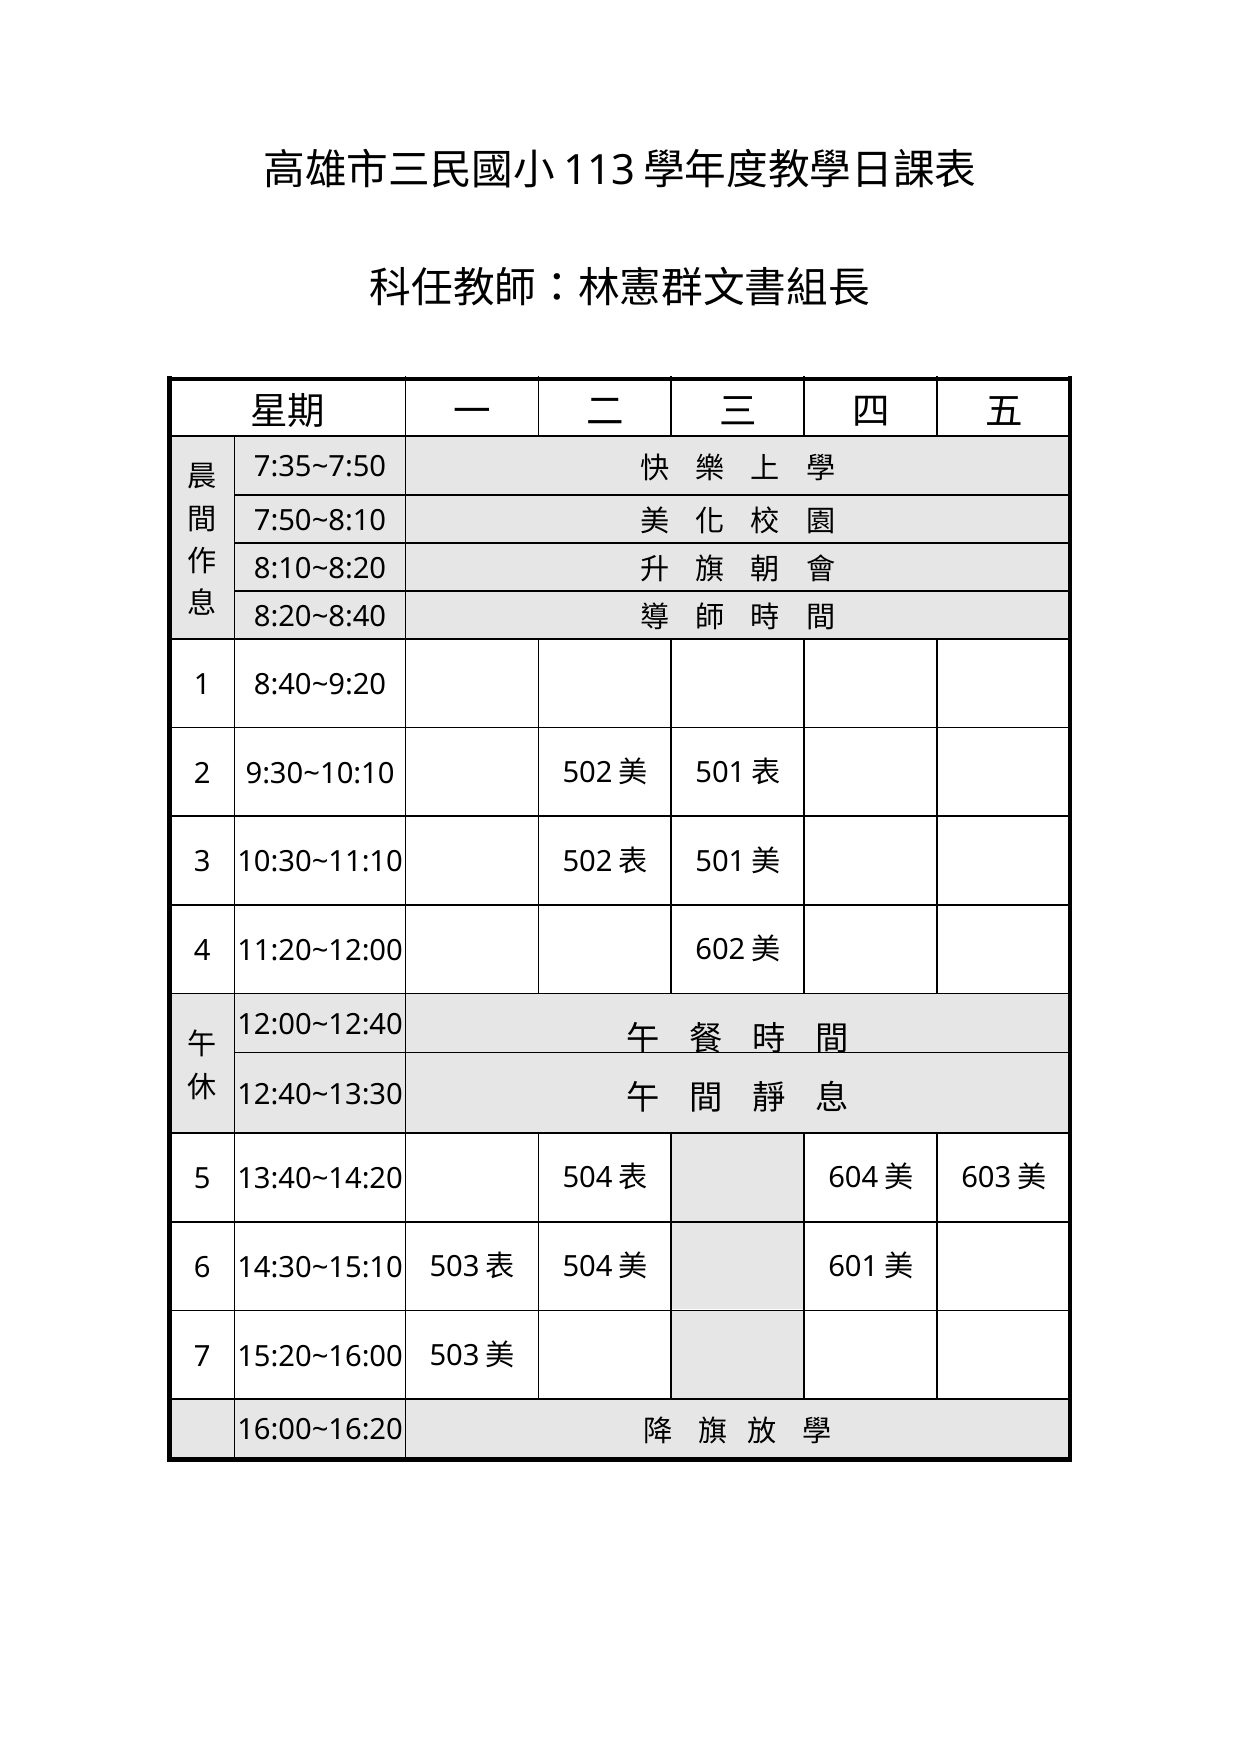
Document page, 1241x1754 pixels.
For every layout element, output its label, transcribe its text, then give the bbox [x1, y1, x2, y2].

table_cell 8:20~8:40 [235, 592, 405, 638]
table_cell 快 樂 上 學 [406, 437, 1068, 494]
table_cell 降 旗 放 學 [406, 1400, 1068, 1457]
table_cell 1 [172, 640, 234, 727]
table_cell 503美勞 [406, 1311, 538, 1398]
table_cell 10:30~11:10 [235, 817, 405, 904]
table_cell 603美勞 [938, 1134, 1068, 1221]
table_cell 602美勞 [672, 906, 803, 993]
table_cell 8:40~9:20 [235, 640, 405, 727]
table_cell 7 [172, 1311, 234, 1398]
table_cell 五 [938, 381, 1068, 435]
table_cell [938, 906, 1068, 993]
table_cell 6 [172, 1223, 234, 1309]
table_cell [406, 1134, 538, 1221]
table_cell 604美勞 [805, 1134, 936, 1221]
table_cell 3 [172, 817, 234, 904]
table_cell 13:40~14:20 [235, 1134, 405, 1221]
table_cell 501表演 [672, 728, 803, 815]
table_cell 14:30~15:10 [235, 1223, 405, 1309]
table_cell 2 [172, 728, 234, 815]
table_cell 504美勞 [539, 1223, 670, 1309]
table_cell [672, 1311, 803, 1398]
table_cell 503表演 [406, 1223, 538, 1309]
table_cell 晨間作息 [172, 437, 234, 638]
table_cell 7:35~7:50 [235, 437, 405, 494]
table_cell 一 [406, 381, 538, 435]
table_cell [172, 1400, 234, 1457]
table_cell 502美勞 [539, 728, 670, 815]
table_cell 16:00~16:20 [235, 1400, 405, 1457]
table_cell 504表演 [539, 1134, 670, 1221]
table_cell [805, 1311, 936, 1398]
table_cell 9:30~10:10 [235, 728, 405, 815]
table_cell 8:10~8:20 [235, 544, 405, 590]
table_cell 午 餐 時 間 [406, 994, 1068, 1052]
table_cell [938, 640, 1068, 727]
table_cell [938, 817, 1068, 904]
table_cell [805, 640, 936, 727]
table_cell [539, 640, 670, 727]
table_cell 午 間 靜 息 [406, 1053, 1068, 1132]
table_cell 12:40~13:30 [235, 1053, 405, 1132]
table_cell 601美勞 [805, 1223, 936, 1309]
table_cell [938, 728, 1068, 815]
table_cell 美 化 校 園 [406, 496, 1068, 542]
table_cell 升 旗 朝 會 [406, 544, 1068, 590]
table_cell [406, 728, 538, 815]
table_header 高雄市三民國小113學年度教學日課表 科任教師：林憲群文書組長 [169, 136, 1070, 376]
table_cell 午休 [172, 994, 234, 1132]
table_cell [672, 640, 803, 727]
table_cell [805, 906, 936, 993]
table_cell 12:00~12:40 [235, 994, 405, 1052]
table_cell [805, 817, 936, 904]
table_cell [406, 906, 538, 993]
table_cell [406, 817, 538, 904]
table_cell [805, 728, 936, 815]
table_cell [539, 1311, 670, 1398]
table_cell 501美勞 [672, 817, 803, 904]
table_cell [672, 1223, 803, 1309]
table_cell [938, 1311, 1068, 1398]
table_cell 502表演 [539, 817, 670, 904]
table_cell [672, 1134, 803, 1221]
table_cell 三 [672, 381, 803, 435]
table_cell 7:50~8:10 [235, 496, 405, 542]
table_cell 導 師 時 間 [406, 592, 1068, 638]
table_cell [539, 906, 670, 993]
table_cell 5 [172, 1134, 234, 1221]
table_cell 15:20~16:00 [235, 1311, 405, 1398]
table_cell [406, 640, 538, 727]
table_cell [938, 1223, 1068, 1309]
table_cell 二 [539, 381, 670, 435]
table_cell 11:20~12:00 [235, 906, 405, 993]
table_cell 星期 [172, 381, 405, 435]
table_cell 4 [172, 906, 234, 993]
table_cell 四 [805, 381, 936, 435]
